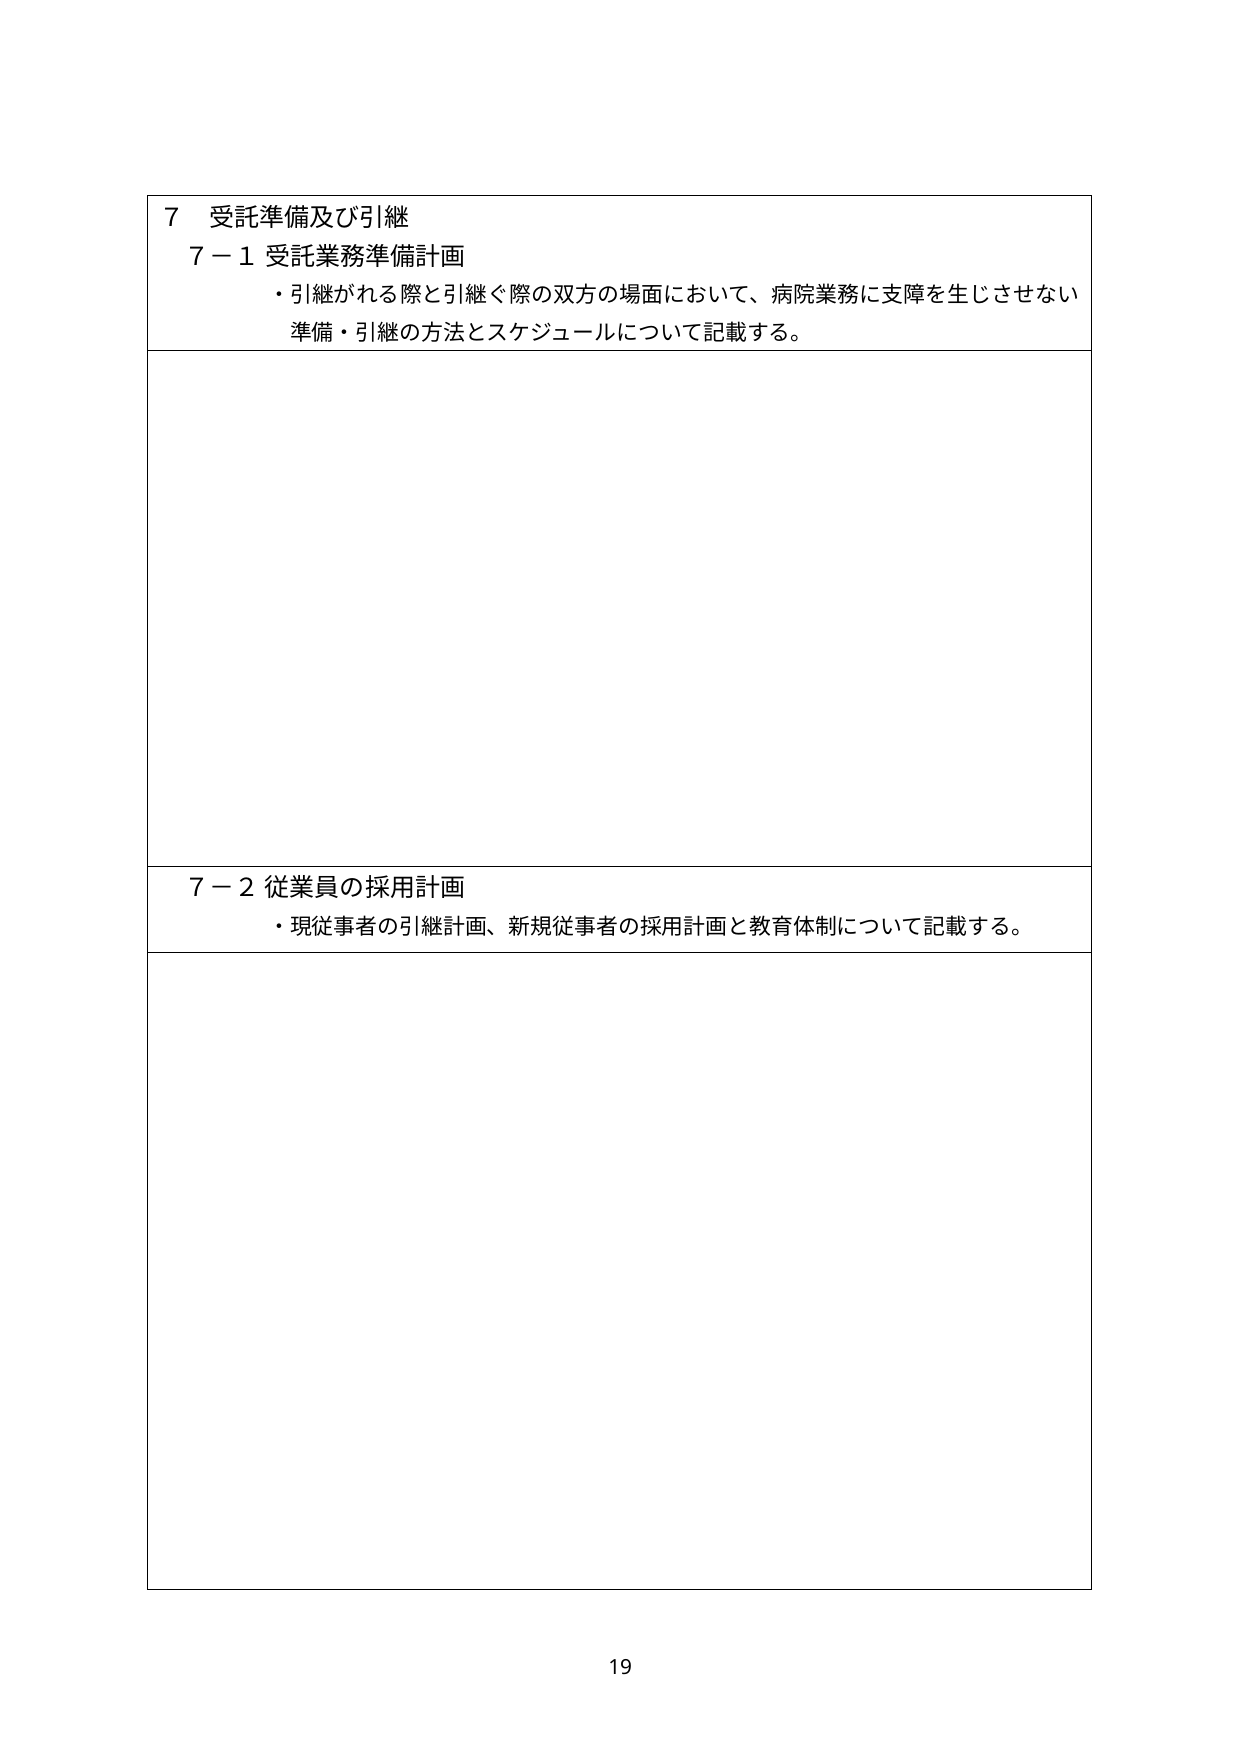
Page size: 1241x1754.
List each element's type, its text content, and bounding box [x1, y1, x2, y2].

table_cell [148, 953, 1091, 1589]
table_header ７ 受託準備及び引継 ７－１ 受託業務準備計画 ・引継がれる際と引継ぐ際の双方の場面において、病院業務に支障を生じさせない準備・引継の方法とスケジュールについて記載する。 [148, 196, 1091, 350]
table_cell ７－２ 従業員の採用計画 ・現従事者の引継計画、新規従事者の採用計画と教育体制について記載する。 [148, 867, 1091, 952]
table_cell [148, 351, 1091, 866]
